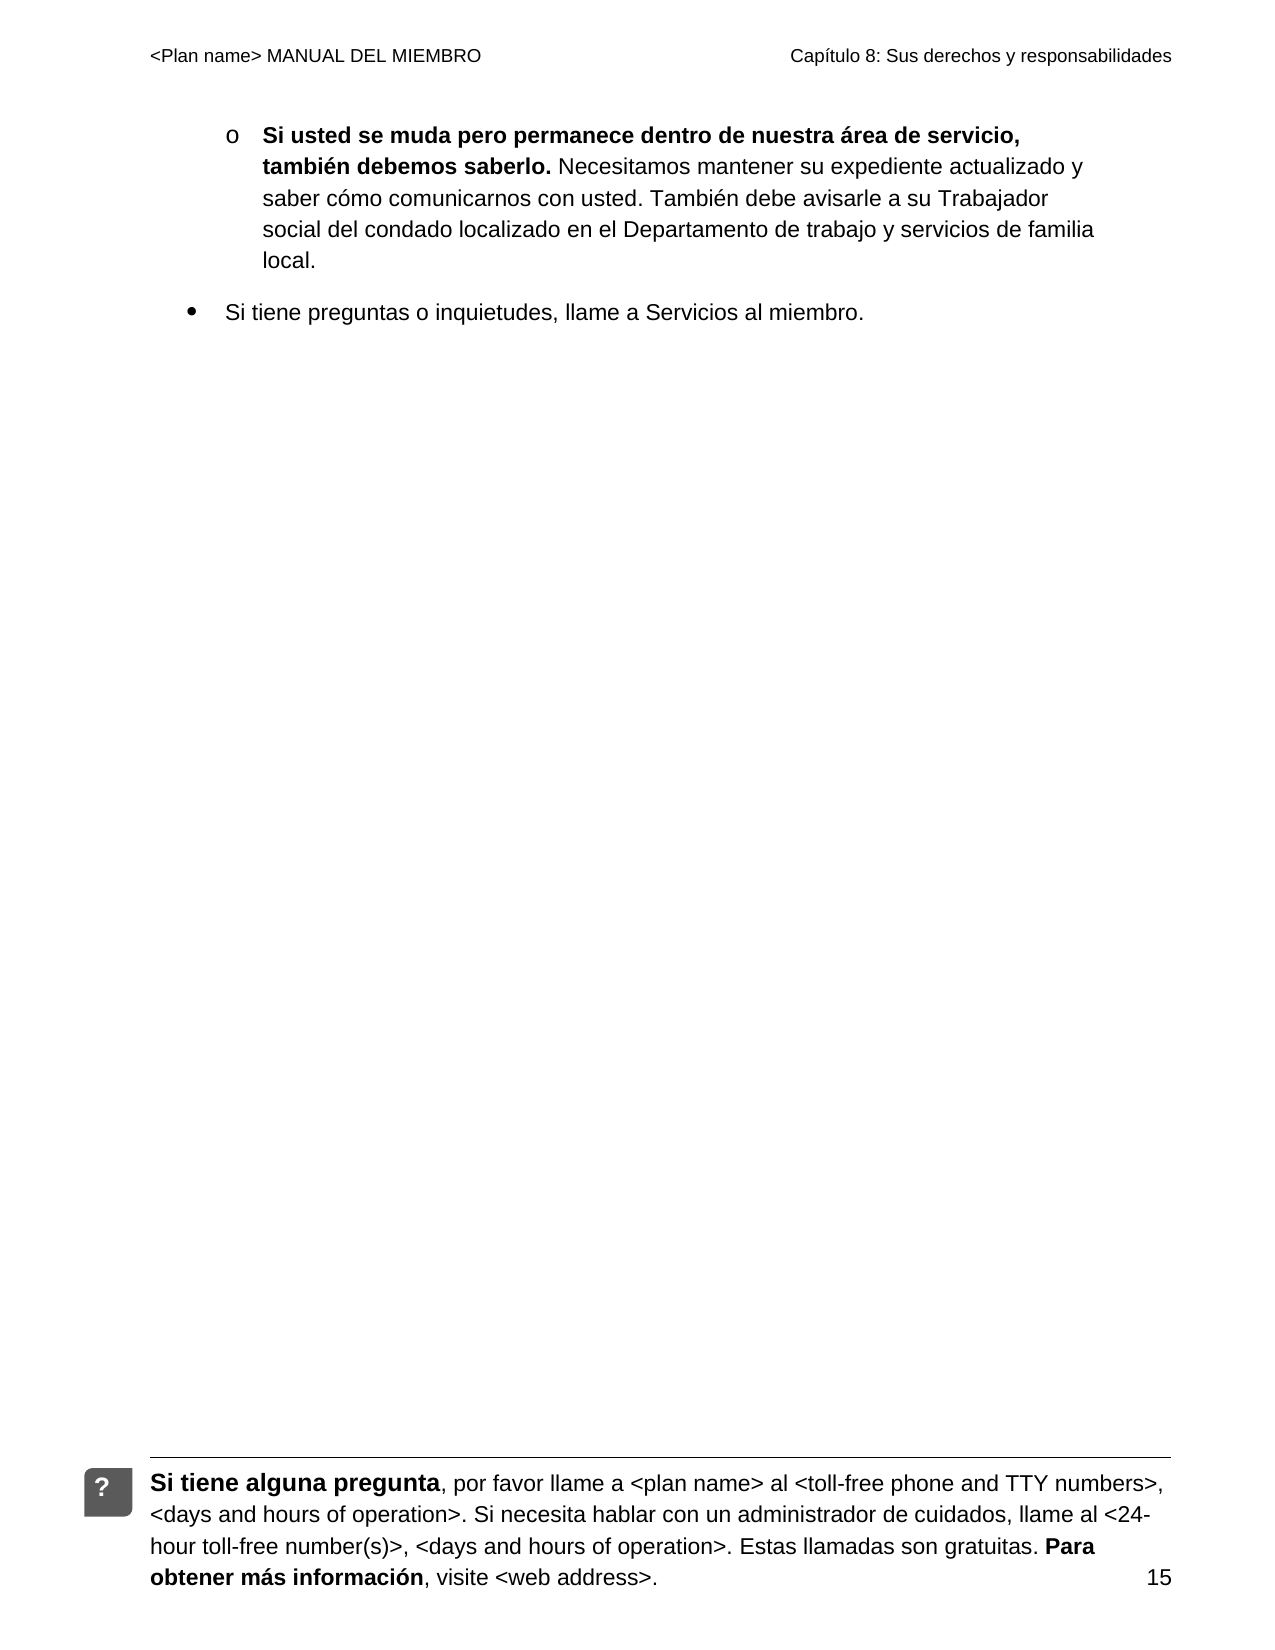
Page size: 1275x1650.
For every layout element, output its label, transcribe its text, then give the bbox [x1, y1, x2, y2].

text Si usted se muda pero permanece dentro de nuestra área de servicio, también debemos saberlo. Necesitamos mantener su expediente actualizado y saber cómo comunicarnos con usted. También debe avisarle a su Trabajador social del condado localizado en el Departamento de trabajo y servicios de familia local. [225, 118, 1096, 275]
text Si tiene preguntas o inquietudes, llame a Servicios al miembro. [187, 296, 1171, 327]
